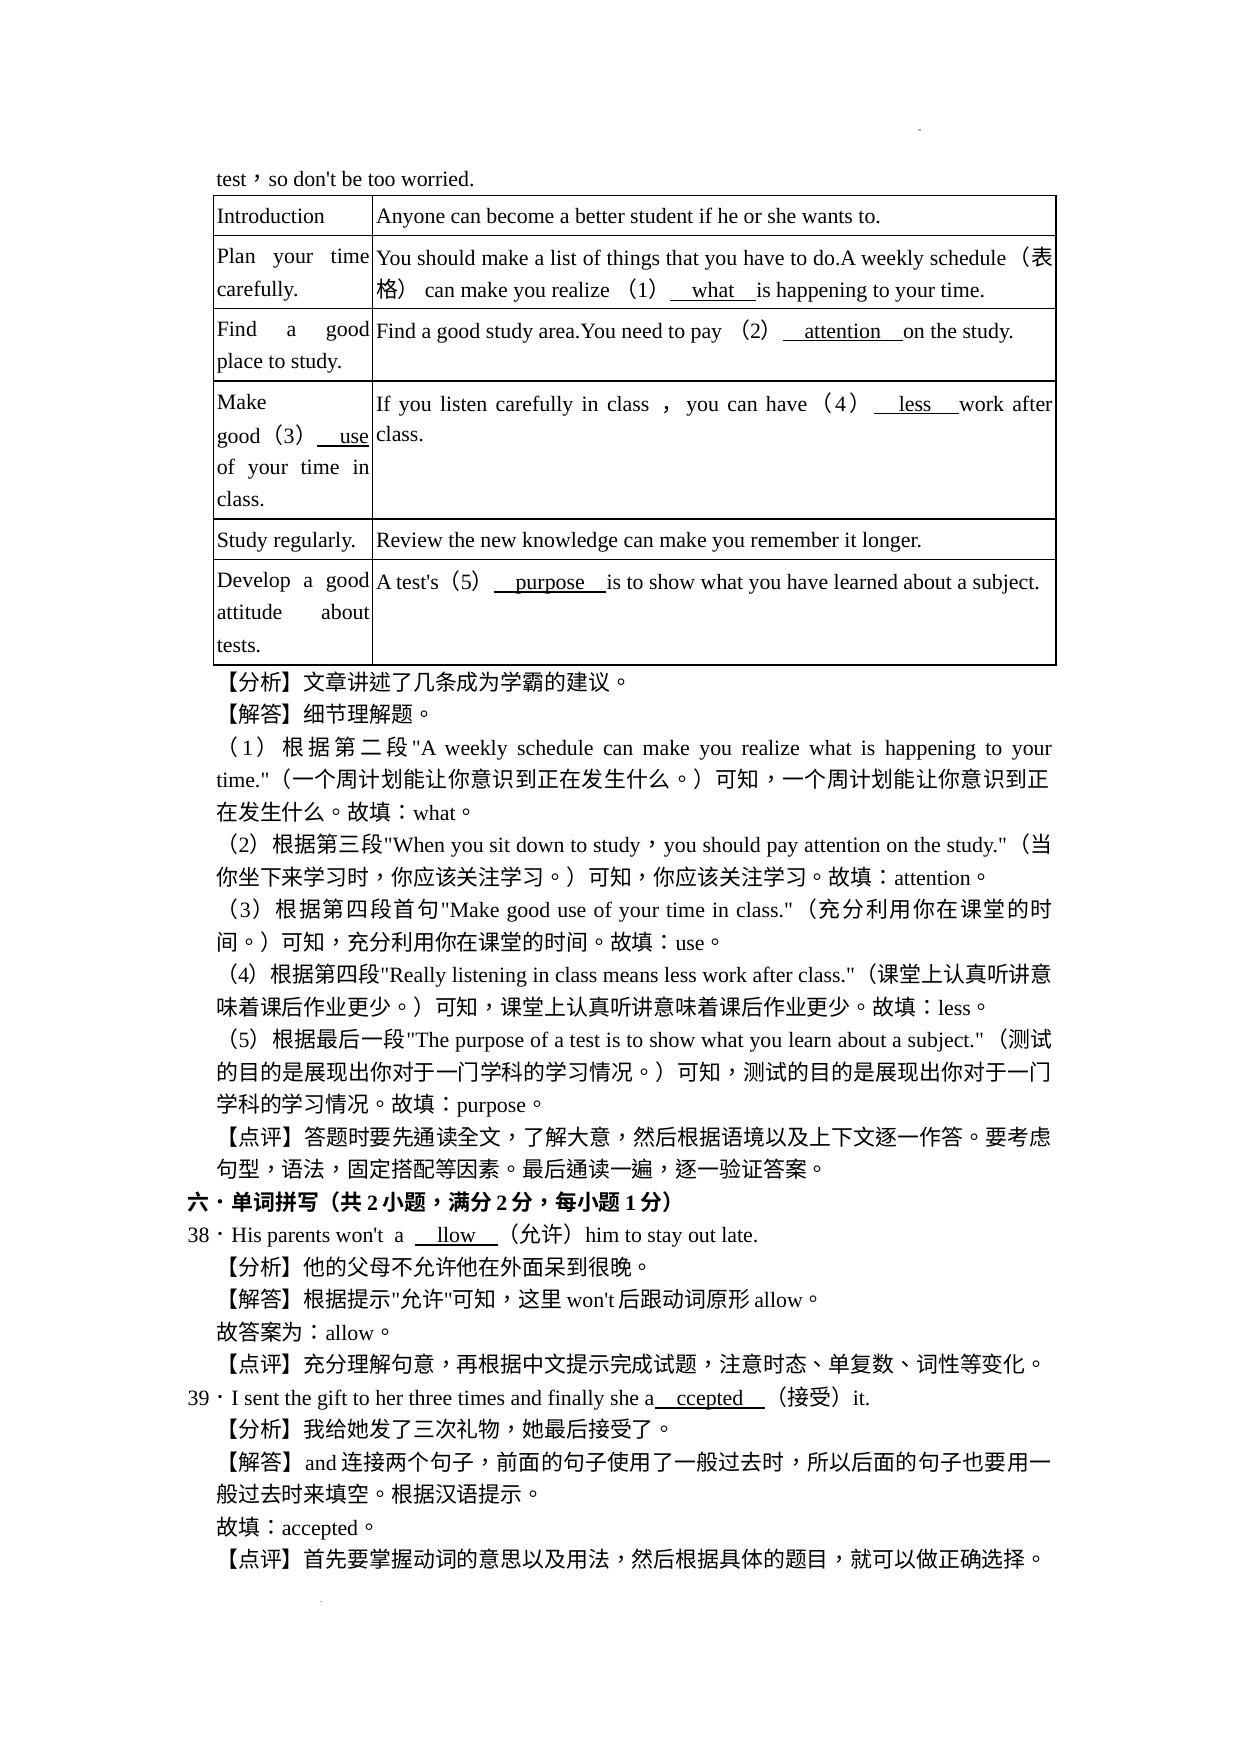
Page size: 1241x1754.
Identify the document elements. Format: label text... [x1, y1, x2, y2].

text 【分析】他的父母不允许他在外面呆到很晚。 [216, 1250, 1053, 1283]
text （4）根据第四段"Really listening in class means less work after class."（课堂上认真听讲意味着课后作业更少。）可知，课堂上认真听讲意味着课后作业更少。故填：less。 [216, 958, 1053, 1023]
text 【解答】细节理解题。 [216, 698, 1053, 730]
table_cell Make good（3） use of your time in class. [214, 382, 372, 518]
text 【点评】答题时要先通读全文，了解大意，然后根据语境以及上下文逐一作答。要考虑句型，语法，固定搭配等因素。最后通读一遍，逐一验证答案。 [216, 1120, 1053, 1185]
text （1）根据第二段"A weekly schedule can make you realize what is happening to your time."（一个周计划能让你意识到正在发生什么。）可知，一个周计划能让你意识到正在发生什么。故填：what。 [216, 730, 1053, 828]
table_cell Find a good study area.You need to pay （2） attention on the study. [373, 309, 1055, 380]
text 38．His parents won't a llow （允许）him to stay out late. [187, 1218, 1053, 1250]
text 39．I sent the gift to her three times and finally she a ccepted （接受）it. [187, 1380, 1053, 1413]
table_cell If you listen carefully in class ，you can have（4） less work after class. [373, 382, 1055, 518]
text 【解答】根据提示"允许"可知，这里won't后跟动词原形allow。 [216, 1283, 1053, 1315]
table_header Anyone can become a better student if he or she wants to. [373, 196, 1055, 235]
text 【点评】首先要掌握动词的意思以及用法，然后根据具体的题目，就可以做正确选择。 [216, 1543, 1053, 1575]
text 【解答】and连接两个句子，前面的句子使用了一般过去时，所以后面的句子也要用一般过去时来填空。根据汉语提示。 [216, 1445, 1053, 1510]
text （5）根据最后一段"The purpose of a test is to show what you learn about a subject."（测试的目的是展现出你对于一门学科的学习情况。）可知，测试的目的是展现出你对于一门学科的学习情况。故填：purpose。 [216, 1023, 1053, 1120]
table_cell Develop a good attitude about tests. [214, 560, 372, 664]
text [216, 162, 1053, 194]
table_cell Review the new knowledge can make you remember it longer. [373, 520, 1055, 558]
text （3）根据第四段首句"Make good use of your time in class."（充分利用你在课堂的时间。）可知，充分利用你在课堂的时间。故填：use。 [216, 893, 1053, 958]
text 【分析】我给她发了三次礼物，她最后接受了。 [216, 1413, 1053, 1445]
table_cell Find a good place to study. [214, 309, 372, 380]
table_cell Study regularly. [214, 520, 372, 558]
table_cell A test's（5） purpose is to show what you have learned about a subject. [373, 560, 1055, 664]
table_header Introduction [214, 196, 372, 235]
table_cell Plan your time carefully. [214, 236, 372, 308]
text 【点评】充分理解句意，再根据中文提示完成试题，注意时态、单复数、词性等变化。 [216, 1348, 1053, 1380]
text 故答案为：allow。 [216, 1315, 1053, 1348]
text 六．单词拼写（共2小题，满分2分，每小题1分） [187, 1185, 1053, 1218]
table_cell You should make a list of things that you have to do.A weekly schedule（表格） can make you realize （1） what is happening to your time. [373, 236, 1055, 308]
text 故填：accepted。 [216, 1510, 1053, 1543]
text 【分析】文章讲述了几条成为学霸的建议。 [216, 666, 1053, 698]
text （2）根据第三段"When you sit down to study，you should pay attention on the study."（当你坐下来学习时，你应该关注学习。）可知，你应该关注学习。故填：attention。 [216, 828, 1053, 893]
